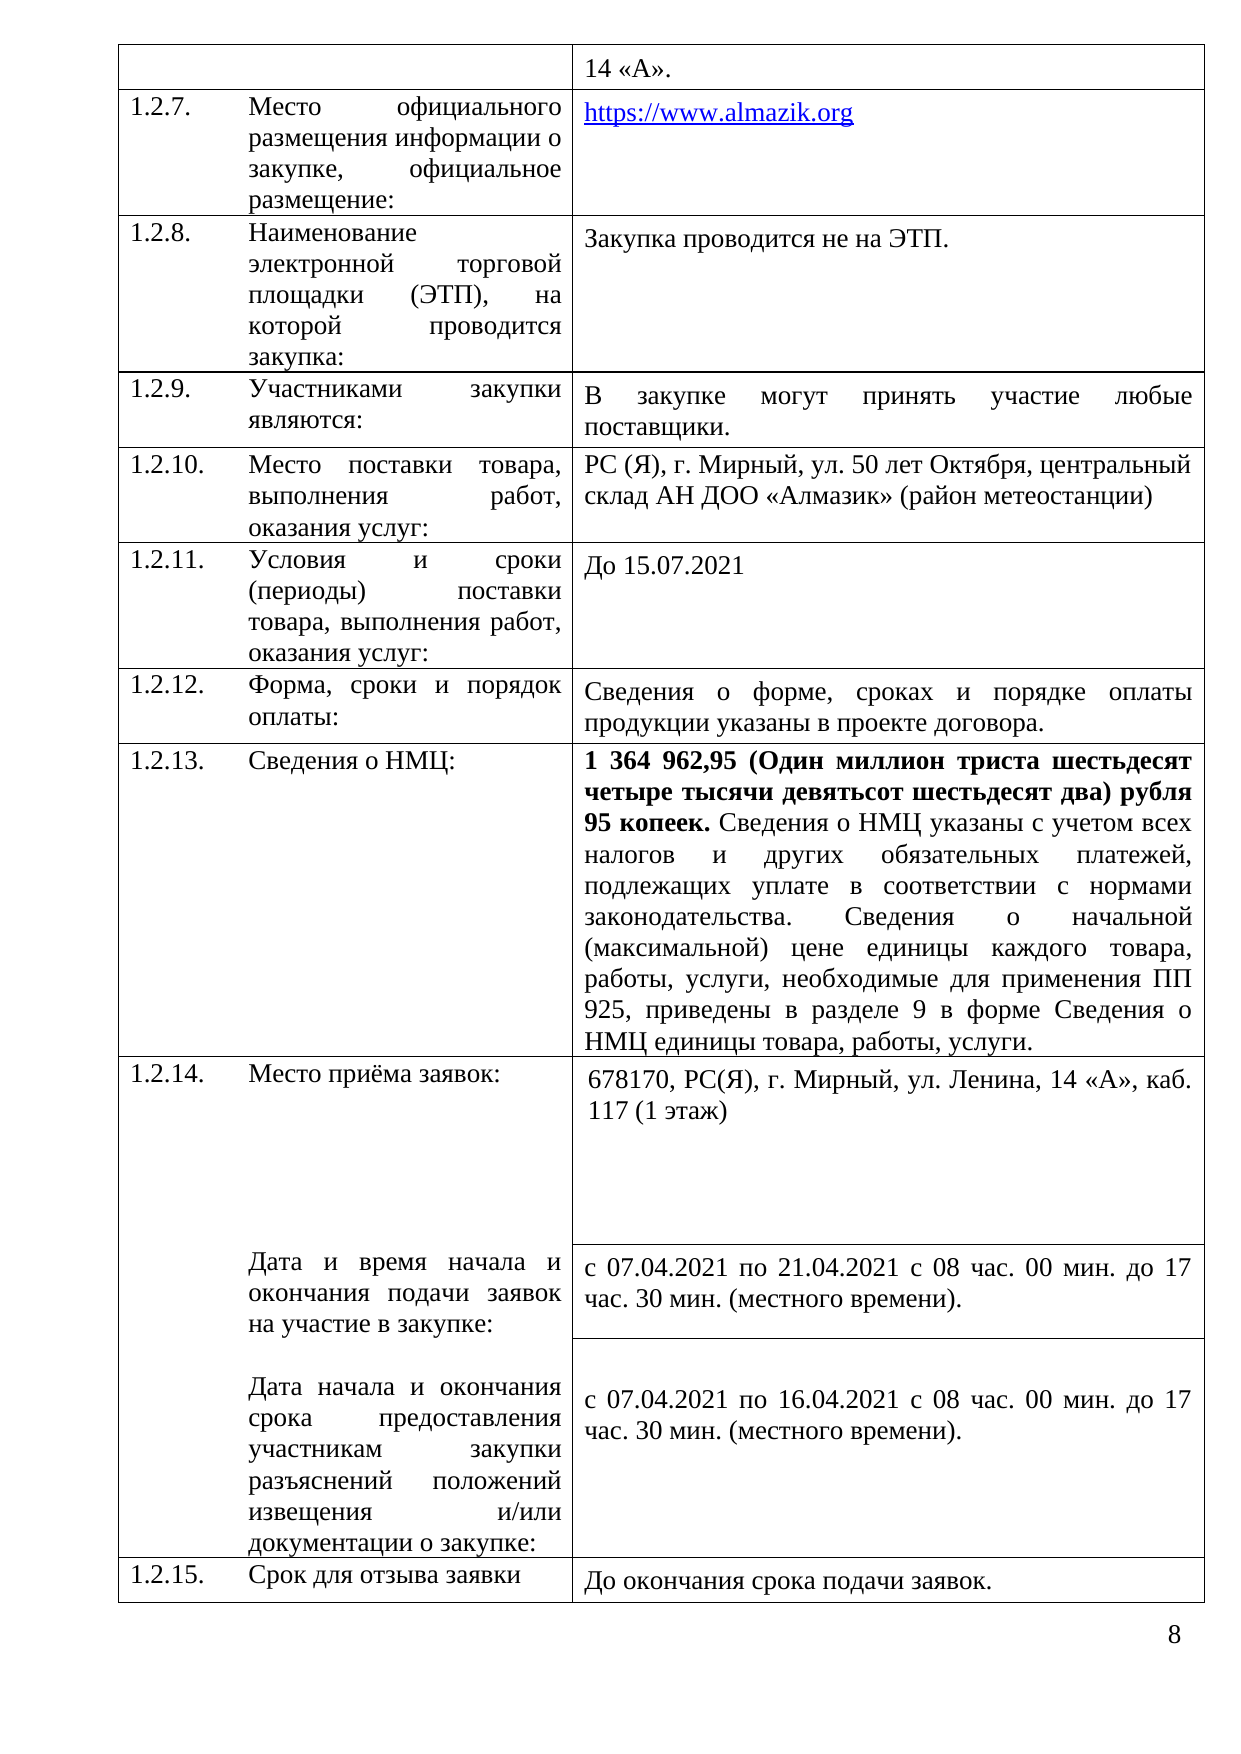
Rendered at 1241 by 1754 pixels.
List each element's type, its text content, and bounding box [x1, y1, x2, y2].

table_cell Наименование электронной торговой площадки (ЭТП), на которой проводится закупка: [119, 216, 572, 371]
table_cell с 07.04.2021 по 21.04.2021 с 08 час. 00 мин. до 17 час. 30 мин. (местного времени). [573, 1245, 1204, 1338]
table_cell 678170, РС(Я), г. Мирный, ул. Ленина, 14 «А», каб. 117 (1 этаж) [573, 1057, 1204, 1244]
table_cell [573, 45, 1204, 89]
table_cell Форма, сроки и порядок оплаты: [119, 669, 572, 743]
table_cell До 15.07.2021 [573, 543, 1204, 667]
table_cell https://www.almazik.org [573, 90, 1204, 215]
table_cell Условия и сроки (периоды) поставки товара, выполнения работ, оказания услуг: [119, 543, 572, 667]
table_cell Место поставки товара, выполнения работ, оказания услуг: [119, 448, 572, 542]
table_cell Закупка проводится не на ЭТП. [573, 216, 1204, 371]
table_cell РС (Я), г. Мирный, ул. 50 лет Октября, центральный склад АН ДОО «Алмазик» (район метеостанции) [573, 448, 1204, 542]
table_cell Сведения о форме, сроках и порядке оплаты продукции указаны в проекте договора. [573, 669, 1204, 743]
table_cell с 07.04.2021 по 16.04.2021 с 08 час. 00 мин. до 17 час. 30 мин. (местного времени). [573, 1339, 1204, 1557]
table_cell 1 364 962,95 (Один миллион триста шестьдесят четыре тысячи девятьсот шестьдесят два) рубля 95 копеек. Сведения о НМЦ указаны с учетом всех налогов и других обязательных платежей, подлежащих уплате в соответствии с нормами законодательства. Сведения о начальной (максимальной) цене единицы каждого товара, работы, услуги, необходимые для применения ПП 925, приведены в разделе 9 в форме Сведения о НМЦ единицы товара, работы, услуги. [573, 744, 1204, 1056]
table_cell Срок для отзыва заявки [119, 1558, 572, 1602]
table_cell Дата и время начала и окончания подачи заявок на участие в закупке: [119, 1244, 572, 1338]
table_cell Место официального размещения информации о закупке, официальное размещение: [119, 90, 572, 215]
table_cell Дата начала и окончания срока предоставления участникам закупки разъяснений положений извещения и/или документации о закупке: [119, 1338, 572, 1557]
table_cell В закупке могут принять участие любые поставщики. [573, 373, 1204, 447]
table_cell Место приёма заявок: [119, 1057, 572, 1244]
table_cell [119, 45, 572, 89]
table_cell Участниками закупки являются: [119, 373, 572, 447]
table_cell До окончания срока подачи заявок. [573, 1558, 1204, 1602]
table_cell Сведения о НМЦ: [119, 744, 572, 1056]
